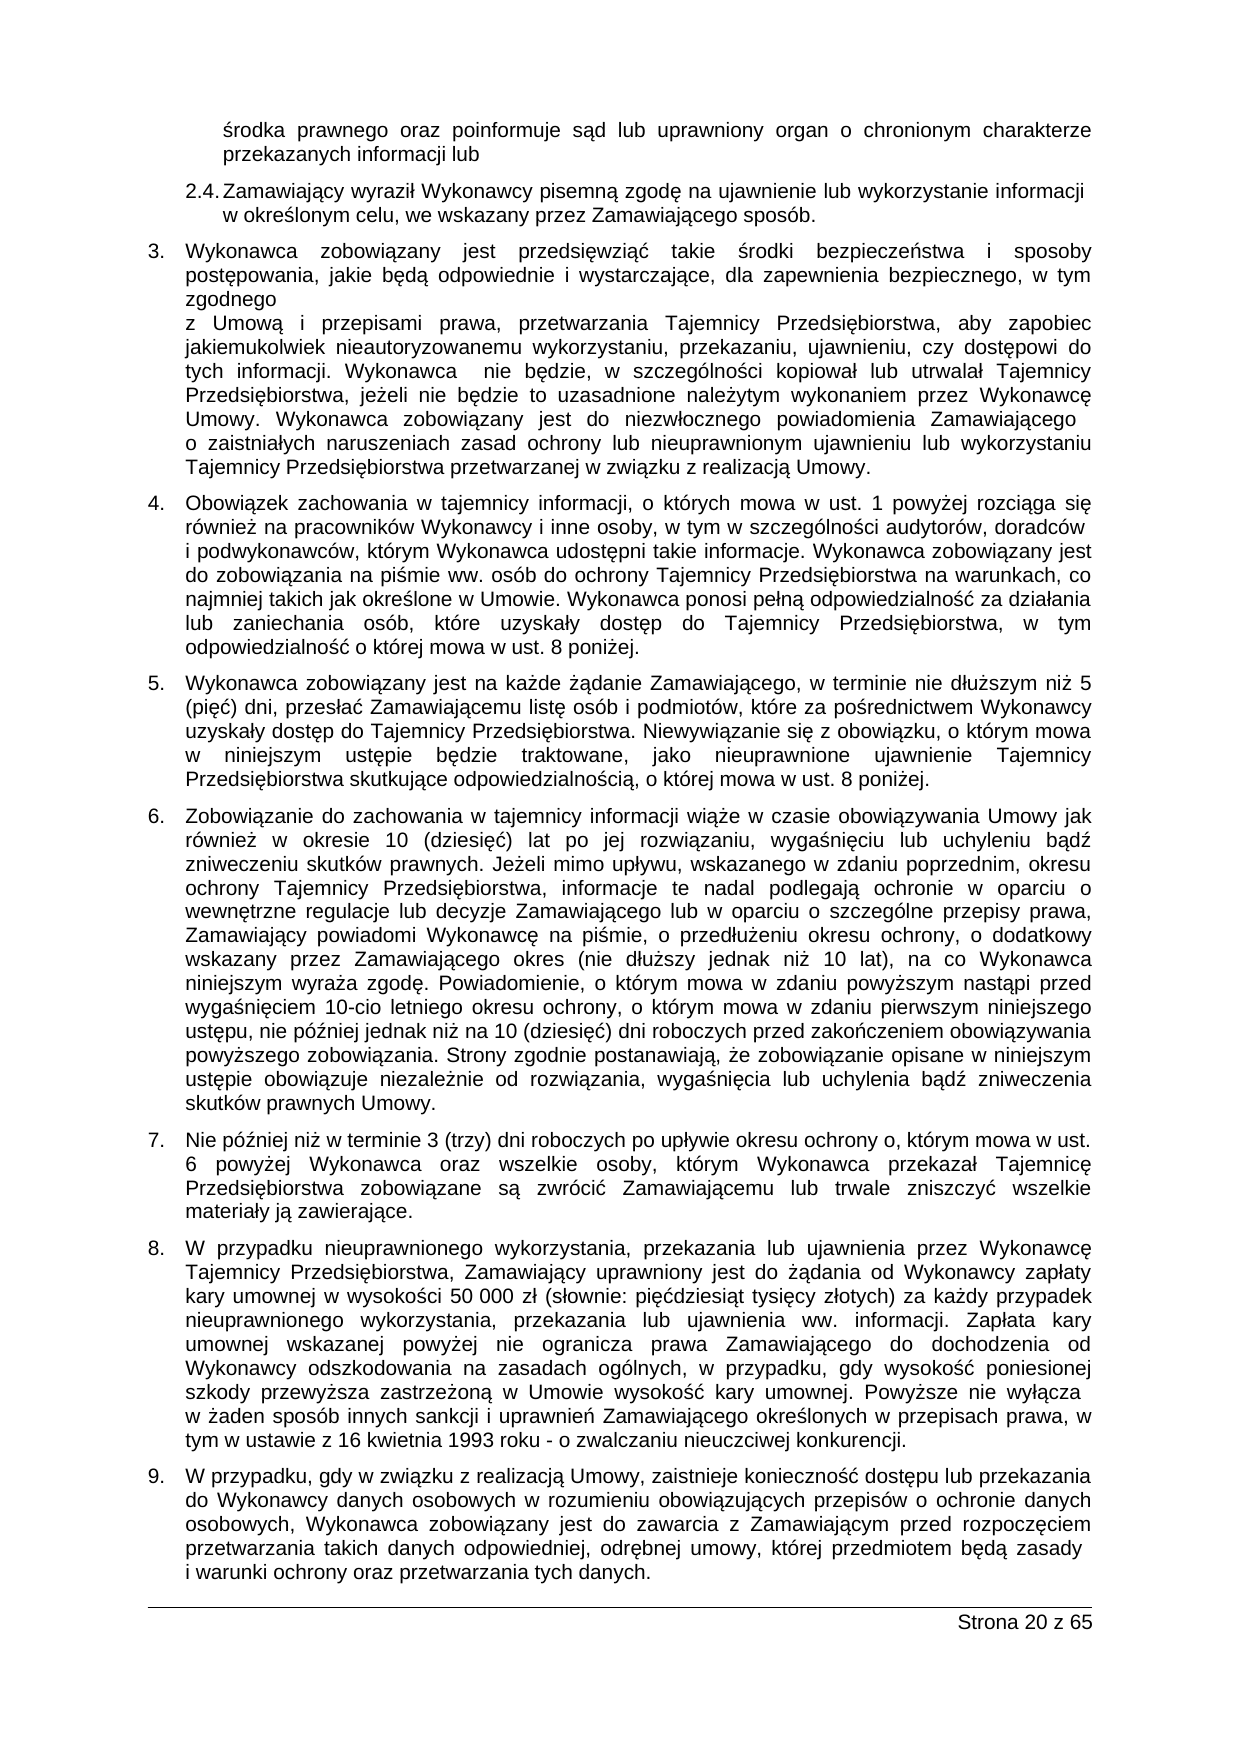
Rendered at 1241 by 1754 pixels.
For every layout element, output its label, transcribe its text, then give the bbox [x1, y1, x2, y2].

list W przypadku nieuprawnionego wykorzystania, przekazania lub ujawnienia przez Wykonawcę Tajemnicy Przedsiębiorstwa, Zamawiający uprawniony jest do żądania od Wykonawcy zapłaty kary umownej w wysokości 50 000 zł (słownie: pięćdziesiąt tysięcy złotych) za każdy przypadek nieuprawnionego wykorzystania, przekazania lub ujawnienia ww. informacji. Zapłata kary umownej wskazanej powyżej nie ogranicza prawa Zamawiającego do dochodzenia od Wykonawcy odszkodowania na zasadach ogólnych, w przypadku, gdy wysokość poniesionej szkody przewyższa zastrzeżoną w Umowie wysokość kary umownej. Powyższe nie wyłącza w żaden sposób innych sankcji i uprawnień Zamawiającego określonych w przepisach prawa, w tym w ustawie z 16 kwietnia 1993 roku - o zwalczaniu nieuczciwej konkurencji. [148, 1236, 1092, 1451]
list Obowiązek zachowania w tajemnicy informacji, o których mowa w ust. 1 powyżej rozciąga się również na pracowników Wykonawcy i inne osoby, w tym w szczególności audytorów, doradców i podwykonawców, którym Wykonawca udostępni takie informacje. Wykonawca zobowiązany jest do zobowiązania na piśmie ww. osób do ochrony Tajemnicy Przedsiębiorstwa na warunkach, co najmniej takich jak określone w Umowie. Wykonawca ponosi pełną odpowiedzialność za działania lub zaniechania osób, które uzyskały dostęp do Tajemnicy Przedsiębiorstwa, w tym odpowiedzialność o której mowa w ust. 8 poniżej. [148, 491, 1092, 659]
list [185, 118, 1092, 166]
list W przypadku, gdy w związku z realizacją Umowy, zaistnieje konieczność dostępu lub przekazania do Wykonawcy danych osobowych w rozumieniu obowiązujących przepisów o ochronie danych osobowych, Wykonawca zobowiązany jest do zawarcia z Zamawiającym przed rozpoczęciem przetwarzania takich danych odpowiedniej, odrębnej umowy, której przedmiotem będą zasady i warunki ochrony oraz przetwarzania tych danych. [148, 1464, 1092, 1584]
list Wykonawca zobowiązany jest przedsięwziąć takie środki bezpieczeństwa i sposoby postępowania, jakie będą odpowiednie i wystarczające, dla zapewnienia bezpiecznego, w tym zgodnego z Umową i przepisami prawa, przetwarzania Tajemnicy Przedsiębiorstwa, aby zapobiec jakiemukolwiek nieautoryzowanemu wykorzystaniu, przekazaniu, ujawnieniu, czy dostępowi do tych informacji. Wykonawca nie będzie, w szczególności kopiował lub utrwalał Tajemnicy Przedsiębiorstwa, jeżeli nie będzie to uzasadnione należytym wykonaniem przez Wykonawcę Umowy. Wykonawca zobowiązany jest do niezwłocznego powiadomienia Zamawiającego o zaistniałych naruszeniach zasad ochrony lub nieuprawnionym ujawnieniu lub wykorzystaniu Tajemnicy Przedsiębiorstwa przetwarzanej w związku z realizacją Umowy. [148, 239, 1092, 478]
list Zobowiązanie do zachowania w tajemnicy informacji wiąże w czasie obowiązywania Umowy jak również w okresie 10 (dziesięć) lat po jej rozwiązaniu, wygaśnięciu lub uchyleniu bądź zniweczeniu skutków prawnych. Jeżeli mimo upływu, wskazanego w zdaniu poprzednim, okresu ochrony Tajemnicy Przedsiębiorstwa, informacje te nadal podlegają ochronie w oparciu o wewnętrzne regulacje lub decyzje Zamawiającego lub w oparciu o szczególne przepisy prawa, Zamawiający powiadomi Wykonawcę na piśmie, o przedłużeniu okresu ochrony, o dodatkowy wskazany przez Zamawiającego okres (nie dłuższy jednak niż 10 lat), na co Wykonawca niniejszym wyraża zgodę. Powiadomienie, o którym mowa w zdaniu powyższym nastąpi przed wygaśnięciem 10-cio letniego okresu ochrony, o którym mowa w zdaniu pierwszym niniejszego ustępu, nie później jednak niż na 10 (dziesięć) dni roboczych przed zakończeniem obowiązywania powyższego zobowiązania. Strony zgodnie postanawiają, że zobowiązanie opisane w niniejszym ustępie obowiązuje niezależnie od rozwiązania, wygaśnięcia lub uchylenia bądź zniweczenia skutków prawnych Umowy. [148, 803, 1092, 1115]
list Nie później niż w terminie 3 (trzy) dni roboczych po upływie okresu ochrony o, którym mowa w ust. 6 powyżej Wykonawca oraz wszelkie osoby, którym Wykonawca przekazał Tajemnicę Przedsiębiorstwa zobowiązane są zwrócić Zamawiającemu lub trwale zniszczyć wszelkie materiały ją zawierające. [148, 1127, 1092, 1223]
list Wykonawca zobowiązany jest na każde żądanie Zamawiającego, w terminie nie dłuższym niż 5 (pięć) dni, przesłać Zamawiającemu listę osób i podmiotów, które za pośrednictwem Wykonawcy uzyskały dostęp do Tajemnicy Przedsiębiorstwa. Niewywiązanie się z obowiązku, o którym mowa w niniejszym ustępie będzie traktowane, jako nieuprawnione ujawnienie Tajemnicy Przedsiębiorstwa skutkujące odpowiedzialnością, o której mowa w ust. 8 poniżej. [148, 671, 1092, 791]
list Zamawiający wyraził Wykonawcy pisemną zgodę na ujawnienie lub wykorzystanie informacji w określonym celu, we wskazany przez Zamawiającego sposób. [185, 178, 1092, 226]
